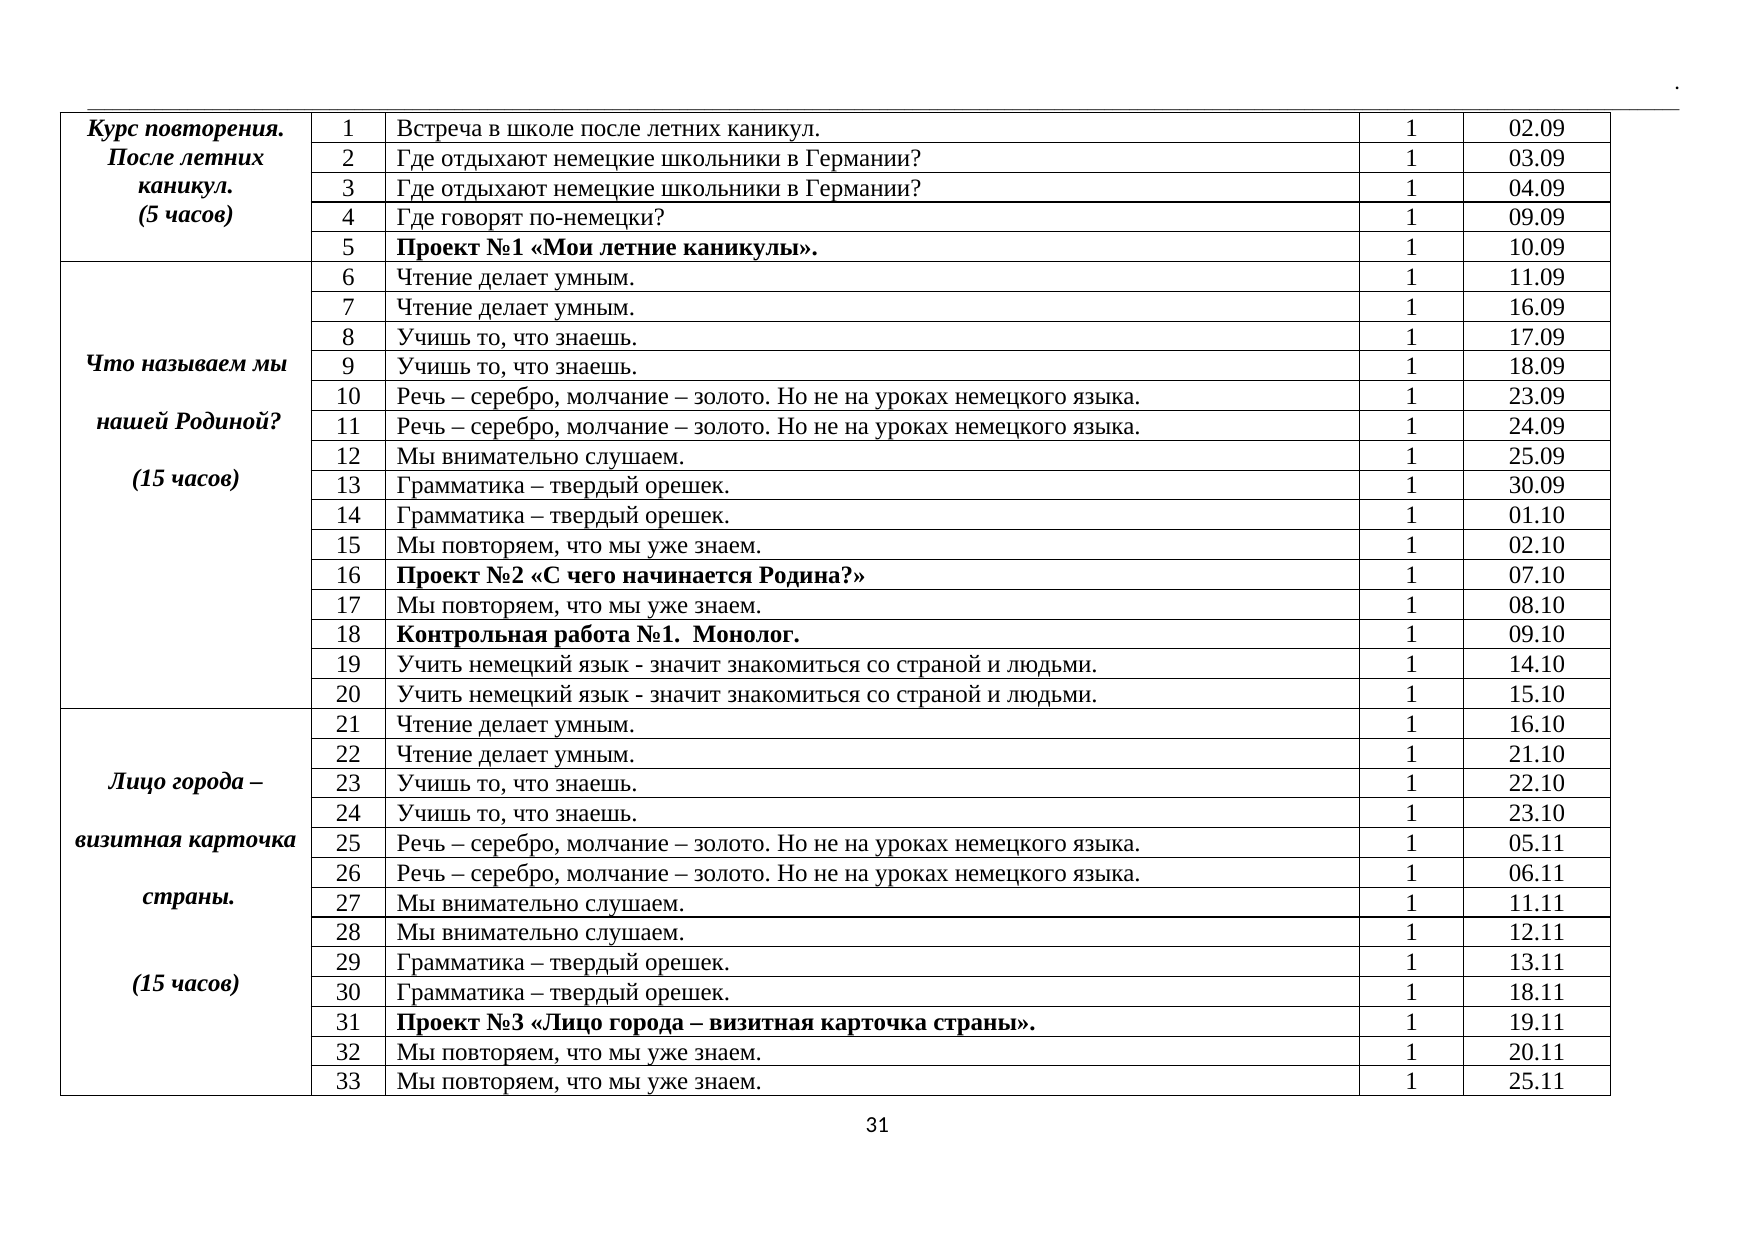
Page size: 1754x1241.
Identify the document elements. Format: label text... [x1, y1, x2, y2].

table_cell 18.09 [1464, 351, 1610, 380]
table_cell 1 [1360, 471, 1463, 499]
table_cell 1 [1360, 441, 1463, 469]
table_cell 17.09 [1464, 322, 1610, 350]
table_cell 1 [1360, 560, 1463, 589]
table_cell 19 [312, 649, 385, 678]
table_cell Проект №3 «Лицо города – визитная карточка страны». [386, 1007, 1359, 1036]
table_cell 1 [1360, 292, 1463, 321]
table_cell 14.10 [1464, 649, 1610, 678]
table_cell 22.10 [1464, 769, 1610, 797]
table_cell 15.10 [1464, 679, 1610, 708]
table_cell 04.09 [1464, 173, 1610, 201]
table_cell 1 [1360, 947, 1463, 976]
table_cell Встреча в школе после летних каникул. [386, 113, 1359, 142]
table_cell 5 [312, 232, 385, 261]
table_cell 12.11 [1464, 918, 1610, 946]
table_cell Проект №1 «Мои летние каникулы». [386, 232, 1359, 261]
table_cell Мы повторяем, что мы уже знаем. [386, 1066, 1359, 1095]
table_cell 23 [312, 769, 385, 797]
table_cell Учить немецкий язык - значит знакомиться со страной и людьми. [386, 649, 1359, 678]
table_cell Речь – серебро, молчание – золото. Но не на уроках немецкого языка. [386, 828, 1359, 857]
table_cell 2 [312, 143, 385, 172]
table_cell 21.10 [1464, 739, 1610, 767]
table_cell 23.10 [1464, 798, 1610, 827]
table_cell 1 [1360, 828, 1463, 857]
table_cell Контрольная работа №1. Монолог. [386, 620, 1359, 648]
table_cell Грамматика – твердый орешек. [386, 977, 1359, 1006]
table_cell Мы внимательно слушаем. [386, 441, 1359, 469]
table_cell 1 [1360, 232, 1463, 261]
table_cell 9 [312, 351, 385, 380]
table_cell 14 [312, 500, 385, 529]
table_cell Лицо города – визитная карточка страны. (15 часов) [61, 709, 311, 1095]
table_cell Чтение делает умным. [386, 262, 1359, 291]
table_cell 1 [1360, 858, 1463, 887]
table_cell 1 [1360, 381, 1463, 410]
table_cell 26 [312, 858, 385, 887]
table_cell 6 [312, 262, 385, 291]
table_cell 13 [312, 471, 385, 499]
table_cell 27 [312, 888, 385, 916]
table_cell 19.11 [1464, 1007, 1610, 1036]
table_cell Речь – серебро, молчание – золото. Но не на уроках немецкого языка. [386, 858, 1359, 887]
table_cell 16.09 [1464, 292, 1610, 321]
table_cell 13.11 [1464, 947, 1610, 976]
table_cell 25.09 [1464, 441, 1610, 469]
table_cell 1 [1360, 888, 1463, 916]
table_cell Где говорят по-немецки? [386, 203, 1359, 231]
table_cell 23.09 [1464, 381, 1610, 410]
table_cell 1 [1360, 203, 1463, 231]
table_cell 16 [312, 560, 385, 589]
table_cell 11.11 [1464, 888, 1610, 916]
table_cell 1 [1360, 679, 1463, 708]
table_cell 12 [312, 441, 385, 469]
table_cell Грамматика – твердый орешек. [386, 500, 1359, 529]
table_cell Мы внимательно слушаем. [386, 918, 1359, 946]
table_cell Мы повторяем, что мы уже знаем. [386, 1037, 1359, 1065]
table_cell 10 [312, 381, 385, 410]
table_cell Проект №2 «С чего начинается Родина?» [386, 560, 1359, 589]
table_cell 25 [312, 828, 385, 857]
table_cell 07.10 [1464, 560, 1610, 589]
table_cell 1 [1360, 411, 1463, 440]
table_cell 05.11 [1464, 828, 1610, 857]
table_cell Где отдыхают немецкие школьники в Германии? [386, 173, 1359, 201]
table_cell Мы внимательно слушаем. [386, 888, 1359, 916]
table_cell 1 [1360, 113, 1463, 142]
table_cell 02.09 [1464, 113, 1610, 142]
table_cell Мы повторяем, что мы уже знаем. [386, 530, 1359, 559]
table_cell 18.11 [1464, 977, 1610, 1006]
table_cell 1 [1360, 173, 1463, 201]
table_cell 1 [1360, 351, 1463, 380]
table_cell 15 [312, 530, 385, 559]
table_cell 3 [312, 173, 385, 201]
table_cell Учишь то, что знаешь. [386, 351, 1359, 380]
table_cell Где отдыхают немецкие школьники в Германии? [386, 143, 1359, 172]
table_cell 8 [312, 322, 385, 350]
table_cell 28 [312, 918, 385, 946]
table_cell 1 [1360, 590, 1463, 618]
table_cell 20 [312, 679, 385, 708]
table_cell Мы повторяем, что мы уже знаем. [386, 590, 1359, 618]
table_cell Учишь то, что знаешь. [386, 322, 1359, 350]
table_cell 20.11 [1464, 1037, 1610, 1065]
table_cell 33 [312, 1066, 385, 1095]
table_cell 03.09 [1464, 143, 1610, 172]
table_cell 30.09 [1464, 471, 1610, 499]
table_cell 17 [312, 590, 385, 618]
table_cell 1 [1360, 500, 1463, 529]
table_cell 16.10 [1464, 709, 1610, 738]
table_cell 1 [1360, 1037, 1463, 1065]
table_cell 1 [1360, 322, 1463, 350]
table_cell Грамматика – твердый орешек. [386, 947, 1359, 976]
table_cell 24 [312, 798, 385, 827]
table_cell 09.09 [1464, 203, 1610, 231]
table_cell Речь – серебро, молчание – золото. Но не на уроках немецкого языка. [386, 381, 1359, 410]
table_cell Учишь то, что знаешь. [386, 798, 1359, 827]
table_cell 31 [312, 1007, 385, 1036]
table_cell 30 [312, 977, 385, 1006]
table_cell 11.09 [1464, 262, 1610, 291]
table_cell 1 [1360, 1007, 1463, 1036]
table_cell 1 [1360, 1066, 1463, 1095]
table_cell 1 [1360, 530, 1463, 559]
table_cell 1 [1360, 709, 1463, 738]
table_cell 02.10 [1464, 530, 1610, 559]
table_cell 1 [1360, 769, 1463, 797]
table_cell 22 [312, 739, 385, 767]
table_cell 24.09 [1464, 411, 1610, 440]
table_cell 10.09 [1464, 232, 1610, 261]
table_cell Речь – серебро, молчание – золото. Но не на уроках немецкого языка. [386, 411, 1359, 440]
table_cell Учить немецкий язык - значит знакомиться со страной и людьми. [386, 679, 1359, 708]
table_cell 1 [312, 113, 385, 142]
table_cell 1 [1360, 918, 1463, 946]
table_cell 29 [312, 947, 385, 976]
table_cell 1 [1360, 739, 1463, 767]
table_cell 21 [312, 709, 385, 738]
table_cell 32 [312, 1037, 385, 1065]
table_cell Курс повторения. После летних каникул. (5 часов) [61, 113, 311, 261]
table_cell Чтение делает умным. [386, 739, 1359, 767]
table_cell 01.10 [1464, 500, 1610, 529]
table_cell 06.11 [1464, 858, 1610, 887]
table_cell 18 [312, 620, 385, 648]
table_cell 11 [312, 411, 385, 440]
table_cell Чтение делает умным. [386, 292, 1359, 321]
table_cell 09.10 [1464, 620, 1610, 648]
table_cell Что называем мы нашей Родиной? (15 часов) [61, 262, 311, 708]
table_cell 25.11 [1464, 1066, 1610, 1095]
table_cell 1 [1360, 262, 1463, 291]
table_cell Грамматика – твердый орешек. [386, 471, 1359, 499]
table_cell 1 [1360, 143, 1463, 172]
table_cell 08.10 [1464, 590, 1610, 618]
table_cell 1 [1360, 649, 1463, 678]
table_cell 1 [1360, 977, 1463, 1006]
table_cell Учишь то, что знаешь. [386, 769, 1359, 797]
table_cell 7 [312, 292, 385, 321]
table_cell 1 [1360, 620, 1463, 648]
table_cell Чтение делает умным. [386, 709, 1359, 738]
table_cell 1 [1360, 798, 1463, 827]
table_cell 4 [312, 203, 385, 231]
